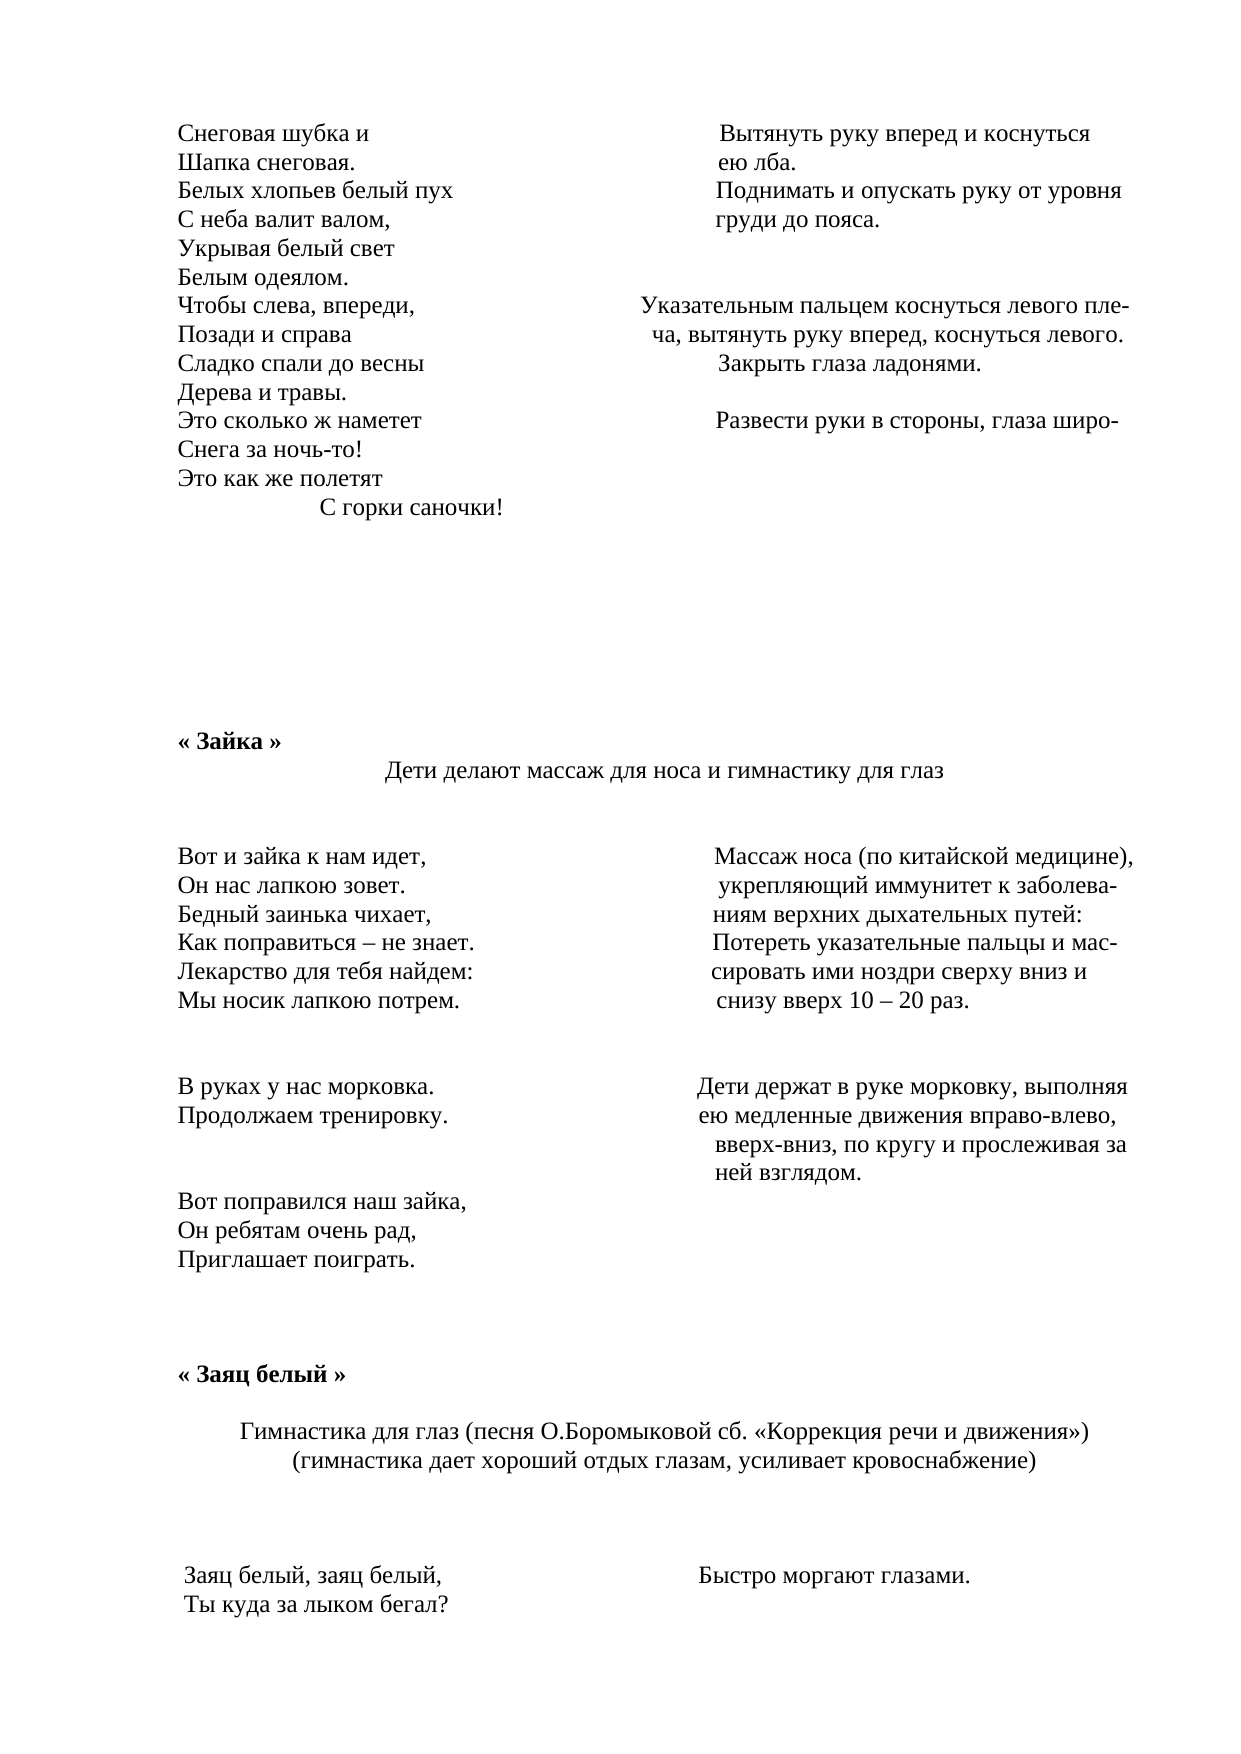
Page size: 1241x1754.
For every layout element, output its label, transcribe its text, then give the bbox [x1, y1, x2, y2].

text Как поправиться – не знает. Потереть указательные пальцы и мас- [177, 927, 1152, 956]
text Укрывая белый свет [177, 233, 1152, 262]
text вверх-вниз, по кругу и прослеживая за [177, 1129, 1152, 1157]
text (гимнастика дает хороший отдых глазам, усиливает кровоснабжение) [177, 1445, 1152, 1474]
text Снега за ночь-то! [177, 434, 1152, 463]
text Шапка снеговая. ею лба. [177, 147, 1152, 176]
text Лекарство для тебя найдем: сировать ими ноздри сверху вниз и [177, 956, 1152, 985]
text « Зайка » [177, 726, 1152, 755]
text Ты куда за лыком бегал? [177, 1589, 1152, 1617]
text Позади и справа ча, вытянуть руку вперед, коснуться левого. [177, 319, 1152, 348]
text « Заяц белый » [177, 1359, 1152, 1387]
text Бедный заинька чихает, ниям верхних дыхательных путей: [177, 899, 1152, 927]
text Продолжаем тренировку. ею медленные движения вправо-влево, [177, 1100, 1152, 1129]
text Дети делают массаж для носа и гимнастику для глаз [177, 755, 1152, 784]
text Чтобы слева, впереди, Указательным пальцем коснуться левого пле- [177, 291, 1152, 319]
text С неба валит валом, груди до пояса. [177, 204, 1152, 233]
text ней взглядом. [177, 1157, 1152, 1186]
text Мы носик лапкою потрем. снизу вверх 10 – 20 раз. [177, 985, 1152, 1014]
text Гимнастика для глаз (песня О.Боромыковой сб. «Коррекция речи и движения») [177, 1416, 1152, 1445]
text Вот и зайка к нам идет, Массаж носа (по китайской медицине), Он нас лапкою зовет. укрепляющий иммунитет к заболева- [177, 841, 1152, 899]
text С горки саночки! [319, 492, 1152, 521]
text Приглашает поиграть. [177, 1244, 1152, 1272]
text Вот поправился наш зайка, [177, 1186, 1152, 1215]
text Дерева и травы. [177, 377, 1152, 406]
text Это как же полетят [177, 463, 1152, 492]
text В руках у нас морковка. Дети держат в руке морковку, выполняя [177, 1071, 1152, 1100]
text Снеговая шубка и Вытянуть руку вперед и коснуться [177, 118, 1152, 147]
text Сладко спали до весны Закрыть глаза ладонями. [177, 348, 1152, 377]
text Заяц белый, заяц белый, Быстро моргают глазами. [177, 1560, 1152, 1589]
text Белых хлопьев белый пух Поднимать и опускать руку от уровня [177, 176, 1152, 204]
text Он ребятам очень рад, [177, 1215, 1152, 1244]
text Белым одеялом. [177, 262, 1152, 291]
text Это сколько ж наметет Развести руки в стороны, глаза широ- [177, 406, 1152, 434]
